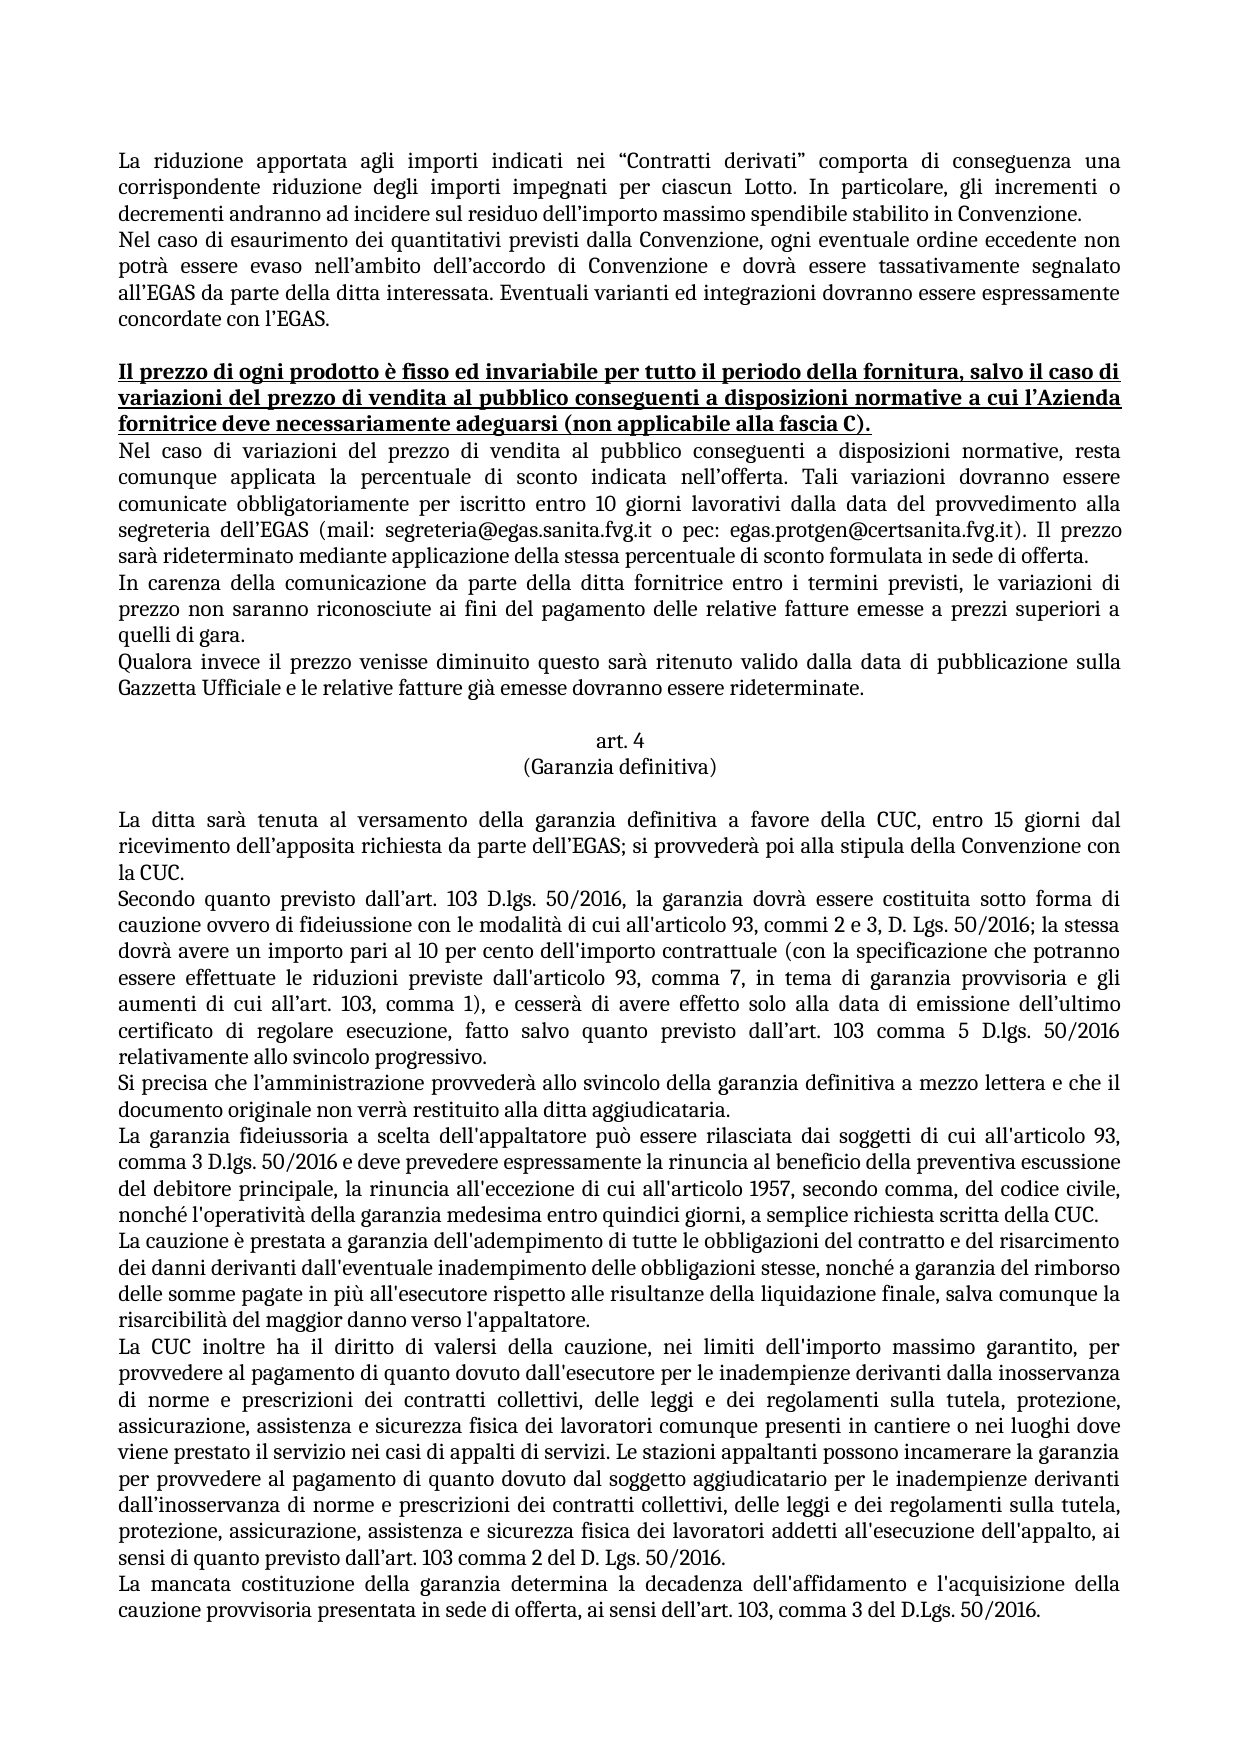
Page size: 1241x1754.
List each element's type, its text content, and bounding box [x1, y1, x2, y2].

text La riduzione apportata agli importi indicati nei “Contratti derivati” comporta di conseguenza una corrispondente riduzione degli importi impegnati per ciascun Lotto. In particolare, gli incrementi o decrementi andranno ad incidere sul residuo dell’importo massimo spendibile stabilito in Convenzione. [118, 148, 1122, 227]
text Nel caso di esaurimento dei quantitativi previsti dalla Convenzione, ogni eventuale ordine eccedente non potrà essere evaso nell’ambito dell’accordo di Convenzione e dovrà essere tassativamente segnalato all’EGAS da parte della ditta interessata. Eventuali varianti ed integrazioni dovranno essere espressamente concordate con l’EGAS. [118, 227, 1122, 332]
text La ditta sarà tenuta al versamento della garanzia definitiva a favore della CUC, entro 15 giorni dal ricevimento dell’apposita richiesta da parte dell’EGAS; si provvederà poi alla stipula della Convenzione con la CUC. [118, 807, 1122, 886]
text La cauzione è prestata a garanzia dell'adempimento di tutte le obbligazioni del contratto e del risarcimento dei danni derivanti dall'eventuale inadempimento delle obbligazioni stesse, nonché a garanzia del rimborso delle somme pagate in più all'esecutore rispetto alle risultanze della liquidazione finale, salva comunque la risarcibilità del maggior danno verso l'appaltatore. [118, 1228, 1122, 1334]
text Qualora invece il prezzo venisse diminuito questo sarà ritenuto valido dalla data di pubblicazione sulla Gazzetta Ufficiale e le relative fatture già emesse dovranno essere rideterminate. [118, 648, 1122, 701]
text Si precisa che l’amministrazione provvederà allo svincolo della garanzia definitiva a mezzo lettera e che il documento originale non verrà restituito alla ditta aggiudicataria. [118, 1070, 1122, 1123]
text art. 4 [118, 727, 1122, 754]
text La mancata costituzione della garanzia determina la decadenza dell'affidamento e l'acquisizione della cauzione provvisoria presentata in sede di offerta, ai sensi dell’art. 103, comma 3 del D.Lgs. 50/2016. [118, 1571, 1122, 1623]
text Secondo quanto previsto dall’art. 103 D.lgs. 50/2016, la garanzia dovrà essere costituita sotto forma di cauzione ovvero di fideiussione con le modalità di cui all'articolo 93, commi 2 e 3, D. Lgs. 50/2016; la stessa dovrà avere un importo pari al 10 per cento dell'importo contrattuale (con la specificazione che potranno essere effettuate le riduzioni previste dall'articolo 93, comma 7, in tema di garanzia provvisoria e gli aumenti di cui all’art. 103, comma 1), e cesserà di avere effetto solo alla data di emissione dell’ultimo certificato di regolare esecuzione, fatto salvo quanto previsto dall’art. 103 comma 5 D.lgs. 50/2016 relativamente allo svincolo progressivo. [118, 886, 1122, 1070]
text Il prezzo di ogni prodotto è fisso ed invariabile per tutto il periodo della fornitura, salvo il caso di variazioni del prezzo di vendita al pubblico conseguenti a disposizioni normative a cui l’Azienda fornitrice deve necessariamente adeguarsi (non applicabile alla fascia C). [118, 409, 1122, 438]
text La CUC inoltre ha il diritto di valersi della cauzione, nei limiti dell'importo massimo garantito, per provvedere al pagamento di quanto dovuto dall'esecutore per le inadempienze derivanti dalla inosservanza di norme e prescrizioni dei contratti collettivi, delle leggi e dei regolamenti sulla tutela, protezione, assicurazione, assistenza e sicurezza fisica dei lavoratori comunque presenti in cantiere o nei luoghi dove viene prestato il servizio nei casi di appalti di servizi. Le stazioni appaltanti possono incamerare la garanzia per provvedere al pagamento di quanto dovuto dal soggetto aggiudicatario per le inadempienze derivanti dall’inosservanza di norme e prescrizioni dei contratti collettivi, delle leggi e dei regolamenti sulla tutela, protezione, assicurazione, assistenza e sicurezza fisica dei lavoratori addetti all'esecuzione dell'appalto, ai sensi di quanto previsto dall’art. 103 comma 2 del D. Lgs. 50/2016. [118, 1334, 1122, 1571]
text In carenza della comunicazione da parte della ditta fornitrice entro i termini previsti, le variazioni di prezzo non saranno riconosciute ai fini del pagamento delle relative fatture emesse a prezzi superiori a quelli di gara. [118, 569, 1122, 648]
text Nel caso di variazioni del prezzo di vendita al pubblico conseguenti a disposizioni normative, resta comunque applicata la percentuale di sconto indicata nell’offerta. Tali variazioni dovranno essere comunicate obbligatoriamente per iscritto entro 10 giorni lavorativi dalla data del provvedimento alla segreteria dell’EGAS (mail: segreteria@egas.sanita.fvg.it o pec: egas.protgen@certsanita.fvg.it). Il prezzo sarà rideterminato mediante applicazione della stessa percentuale di sconto formulata in sede di offerta. [118, 438, 1122, 569]
text (Garanzia definitiva) [118, 754, 1122, 780]
text La garanzia fideiussoria a scelta dell'appaltatore può essere rilasciata dai soggetti di cui all'articolo 93, comma 3 D.lgs. 50/2016 e deve prevedere espressamente la rinuncia al beneficio della preventiva escussione del debitore principale, la rinuncia all'eccezione di cui all'articolo 1957, secondo comma, del codice civile, nonché l'operatività della garanzia medesima entro quindici giorni, a semplice richiesta scritta della CUC. [118, 1123, 1122, 1228]
text Il prezzo di ogni prodotto è fisso ed invariabile per tutto il periodo della fornitura, salvo il caso di variazioni del prezzo di vendita al pubblico conseguenti a disposizioni normative a cui l’Azienda fornitrice deve necessariamente adeguarsi (non applicabile alla fascia C). [118, 358, 1122, 407]
